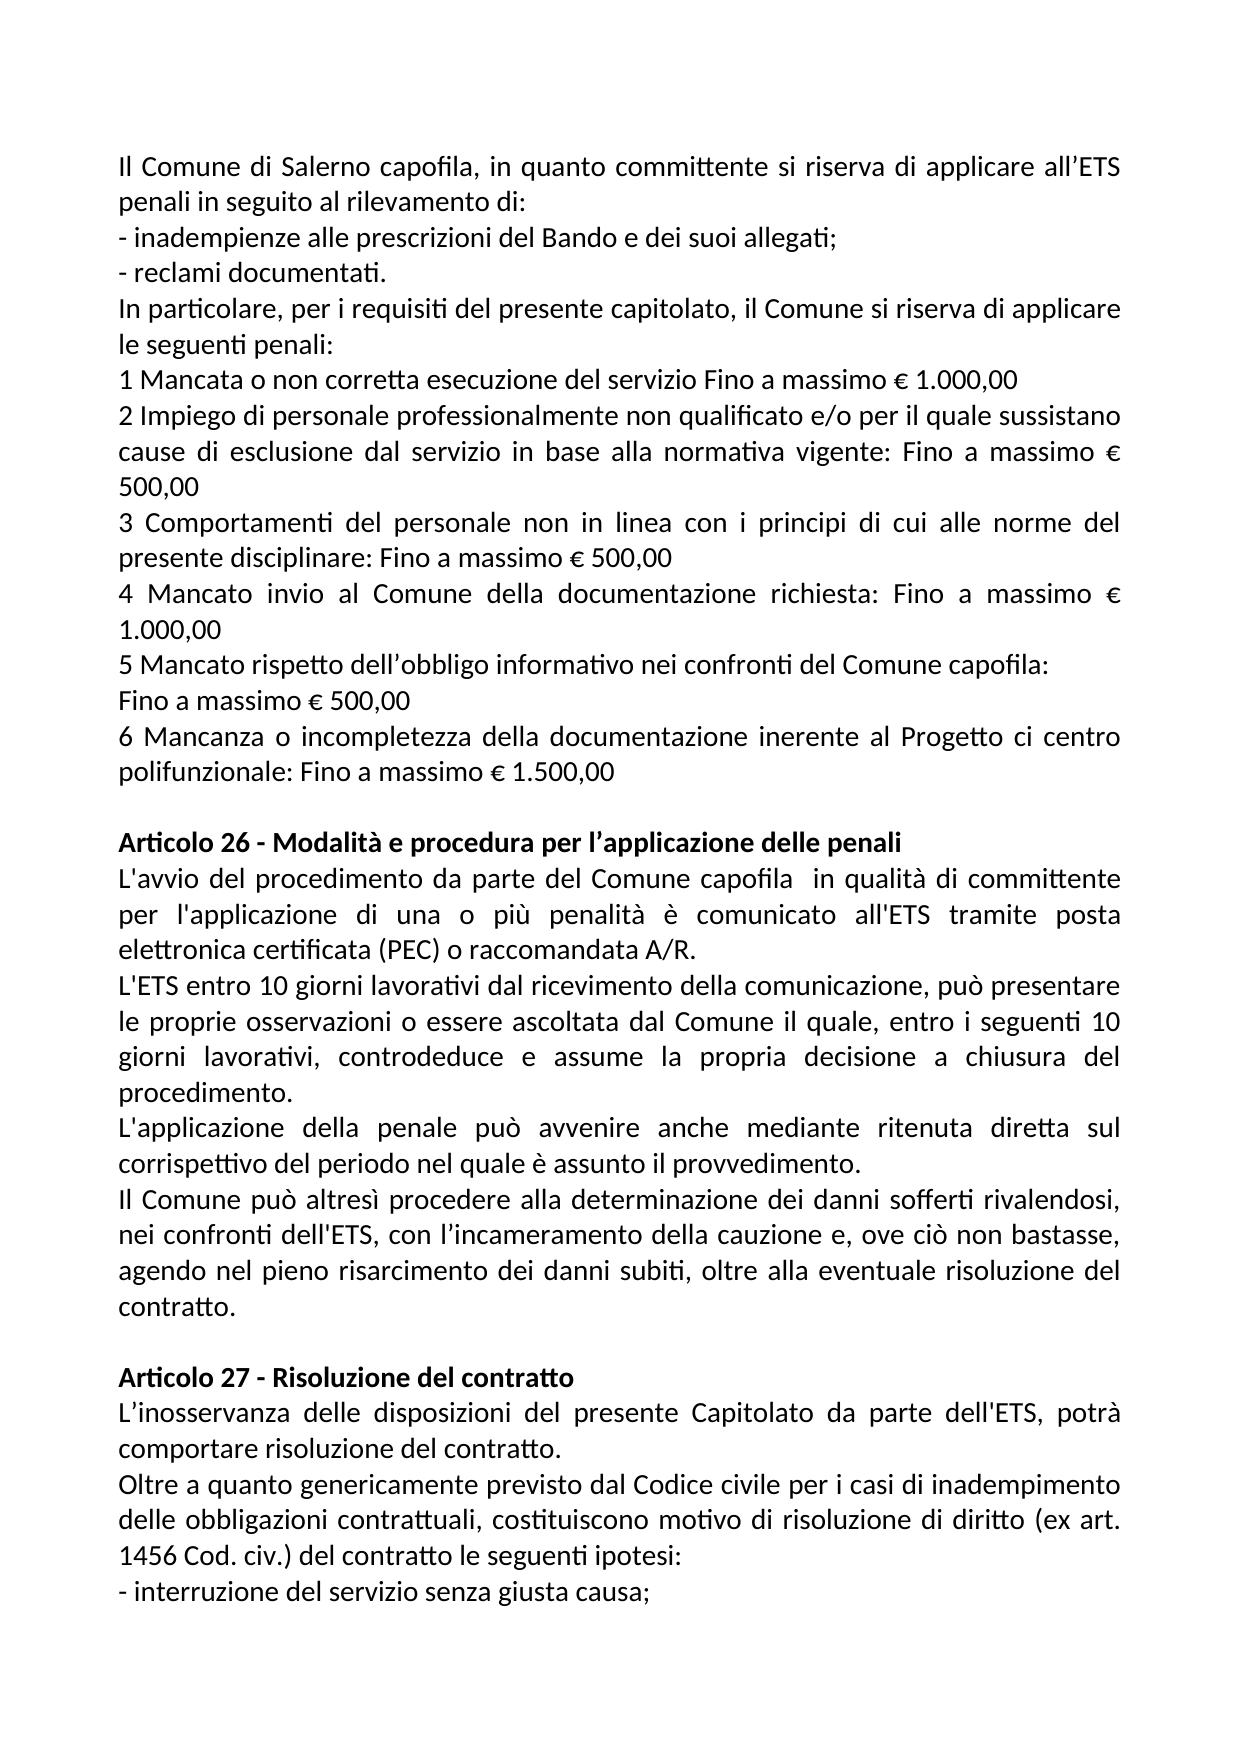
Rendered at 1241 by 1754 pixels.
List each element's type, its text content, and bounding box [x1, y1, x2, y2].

text Il Comune di Salerno capofila, in quanto committente si riserva di applicare all’ETS penali in seguito al rilevamento di: [118, 148, 1122, 219]
text In particolare, per i requisiti del presente capitolato, il Comune si riserva di applicare le seguenti penali: [118, 290, 1122, 361]
text - reclami documentati. [118, 254, 1122, 290]
text L'avvio del procedimento da parte del Comune capofila in qualità di committente per l'applicazione di una o più penalità è comunicato all'ETS tramite posta elettronica certificata (PEC) o raccomandata A/R. [118, 860, 1122, 967]
text L'ETS entro 10 giorni lavorativi dal ricevimento della comunicazione, può presentare le proprie osservazioni o essere ascoltata dal Comune il quale, entro i seguenti 10 giorni lavorativi, controdeduce e assume la propria decisione a chiusura del procedimento. [118, 967, 1122, 1109]
text - interruzione del servizio senza giusta causa; [118, 1573, 1122, 1608]
text L'applicazione della penale può avvenire anche mediante ritenuta diretta sul corrispettivo del periodo nel quale è assunto il provvedimento. [118, 1109, 1122, 1181]
text 4 Mancato invio al Comune della documentazione richiesta: Fino a massimo € 1.000,00 [118, 575, 1122, 646]
text - inadempienze alle prescrizioni del Bando e dei suoi allegati; [118, 219, 1122, 254]
text Oltre a quanto genericamente previsto dal Codice civile per i casi di inadempimento delle obbligazioni contrattuali, costituiscono motivo di risoluzione di diritto (ex art. 1456 Cod. civ.) del contratto le seguenti ipotesi: [118, 1466, 1122, 1573]
text Il Comune può altresì procedere alla determinazione dei danni sofferti rivalendosi, nei confronti dell'ETS, con l’incameramento della cauzione e, ove ciò non bastasse, agendo nel pieno risarcimento dei danni subiti, oltre alla eventuale risoluzione del contratto. [118, 1181, 1122, 1323]
text 1 Mancata o non corretta esecuzione del servizio Fino a massimo € 1.000,00 [118, 361, 1122, 397]
text Articolo 27 - Risoluzione del contratto [118, 1359, 1122, 1394]
text Articolo 26 - Modalità e procedura per l’applicazione delle penali [118, 824, 1122, 860]
text 3 Comportamenti del personale non in linea con i principi di cui alle norme del presente disciplinare: Fino a massimo € 500,00 [118, 504, 1122, 575]
text 5 Mancato rispetto dell’obbligo informativo nei confronti del Comune capofila: [118, 646, 1122, 682]
text 2 Impiego di personale professionalmente non qualificato e/o per il quale sussistano cause di esclusione dal servizio in base alla normativa vigente: Fino a massimo € 500,00 [118, 397, 1122, 504]
text 6 Mancanza o incompletezza della documentazione inerente al Progetto ci centro polifunzionale: Fino a massimo € 1.500,00 [118, 718, 1122, 789]
text Fino a massimo € 500,00 [118, 682, 1122, 718]
text L’inosservanza delle disposizioni del presente Capitolato da parte dell'ETS, potrà comportare risoluzione del contratto. [118, 1394, 1122, 1466]
